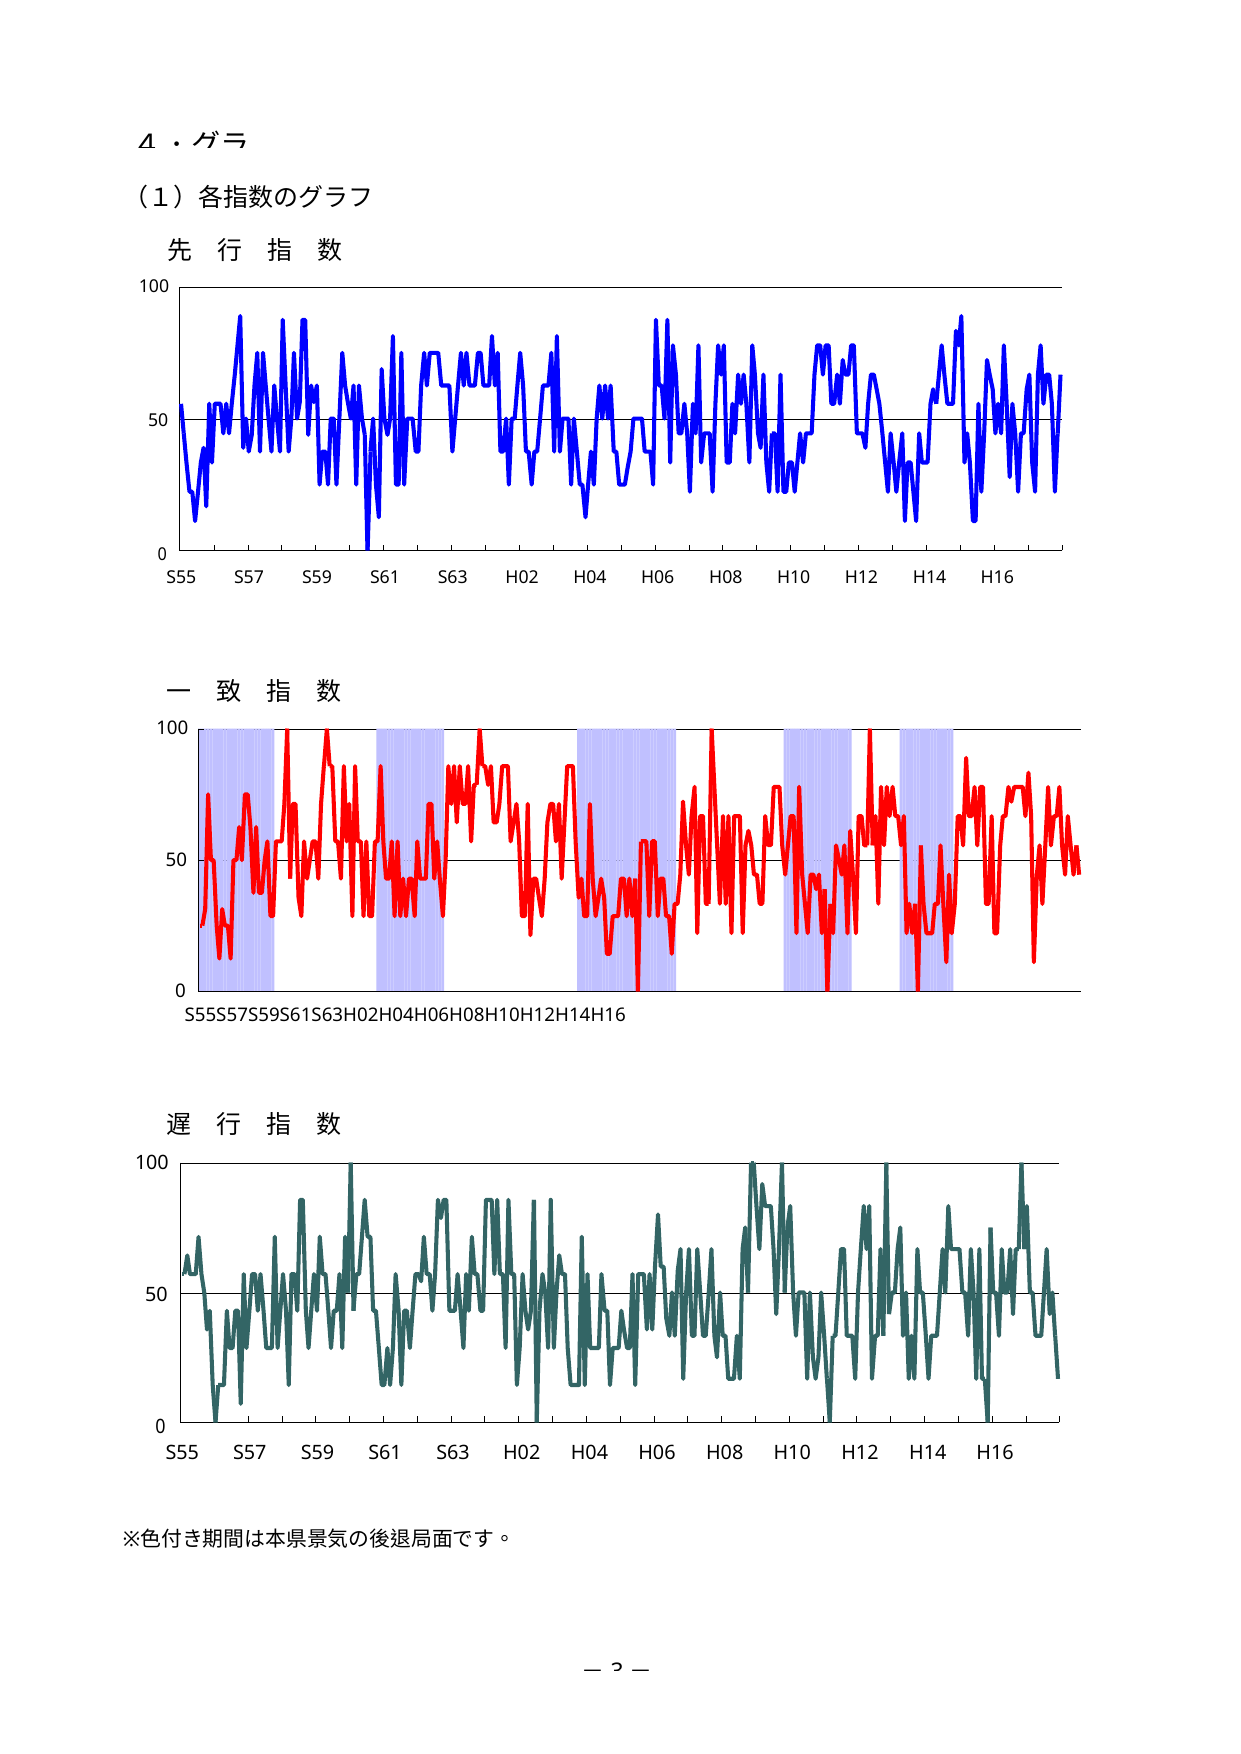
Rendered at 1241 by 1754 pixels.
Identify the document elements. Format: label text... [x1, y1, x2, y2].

subtitle 致 指 数 [167, 673, 1142, 707]
text 先 行 指 数 [106, 233, 403, 267]
text 100 [139, 274, 1142, 298]
text 0 [155, 1412, 1142, 1438]
text 0 [157, 542, 1142, 565]
subtitle （１）各指数のグラフ [106, 180, 391, 214]
text ※色付き期間は本県景気の後退局面です。 [123, 1524, 1142, 1553]
text S55 S57 S59 S61 S63 H02 H04 H06 H08 H10 H12 H14 H16 [166, 565, 1142, 589]
text 50 [148, 408, 1142, 432]
text 100 [135, 1148, 1142, 1175]
text S55 S57 S59 S61 S63 H02 H04 H06 H08 H10 H12 H14 H16 [165, 1438, 1142, 1465]
text 遅 行 指 数 [167, 1107, 1142, 1141]
text 50 [145, 1280, 1142, 1307]
